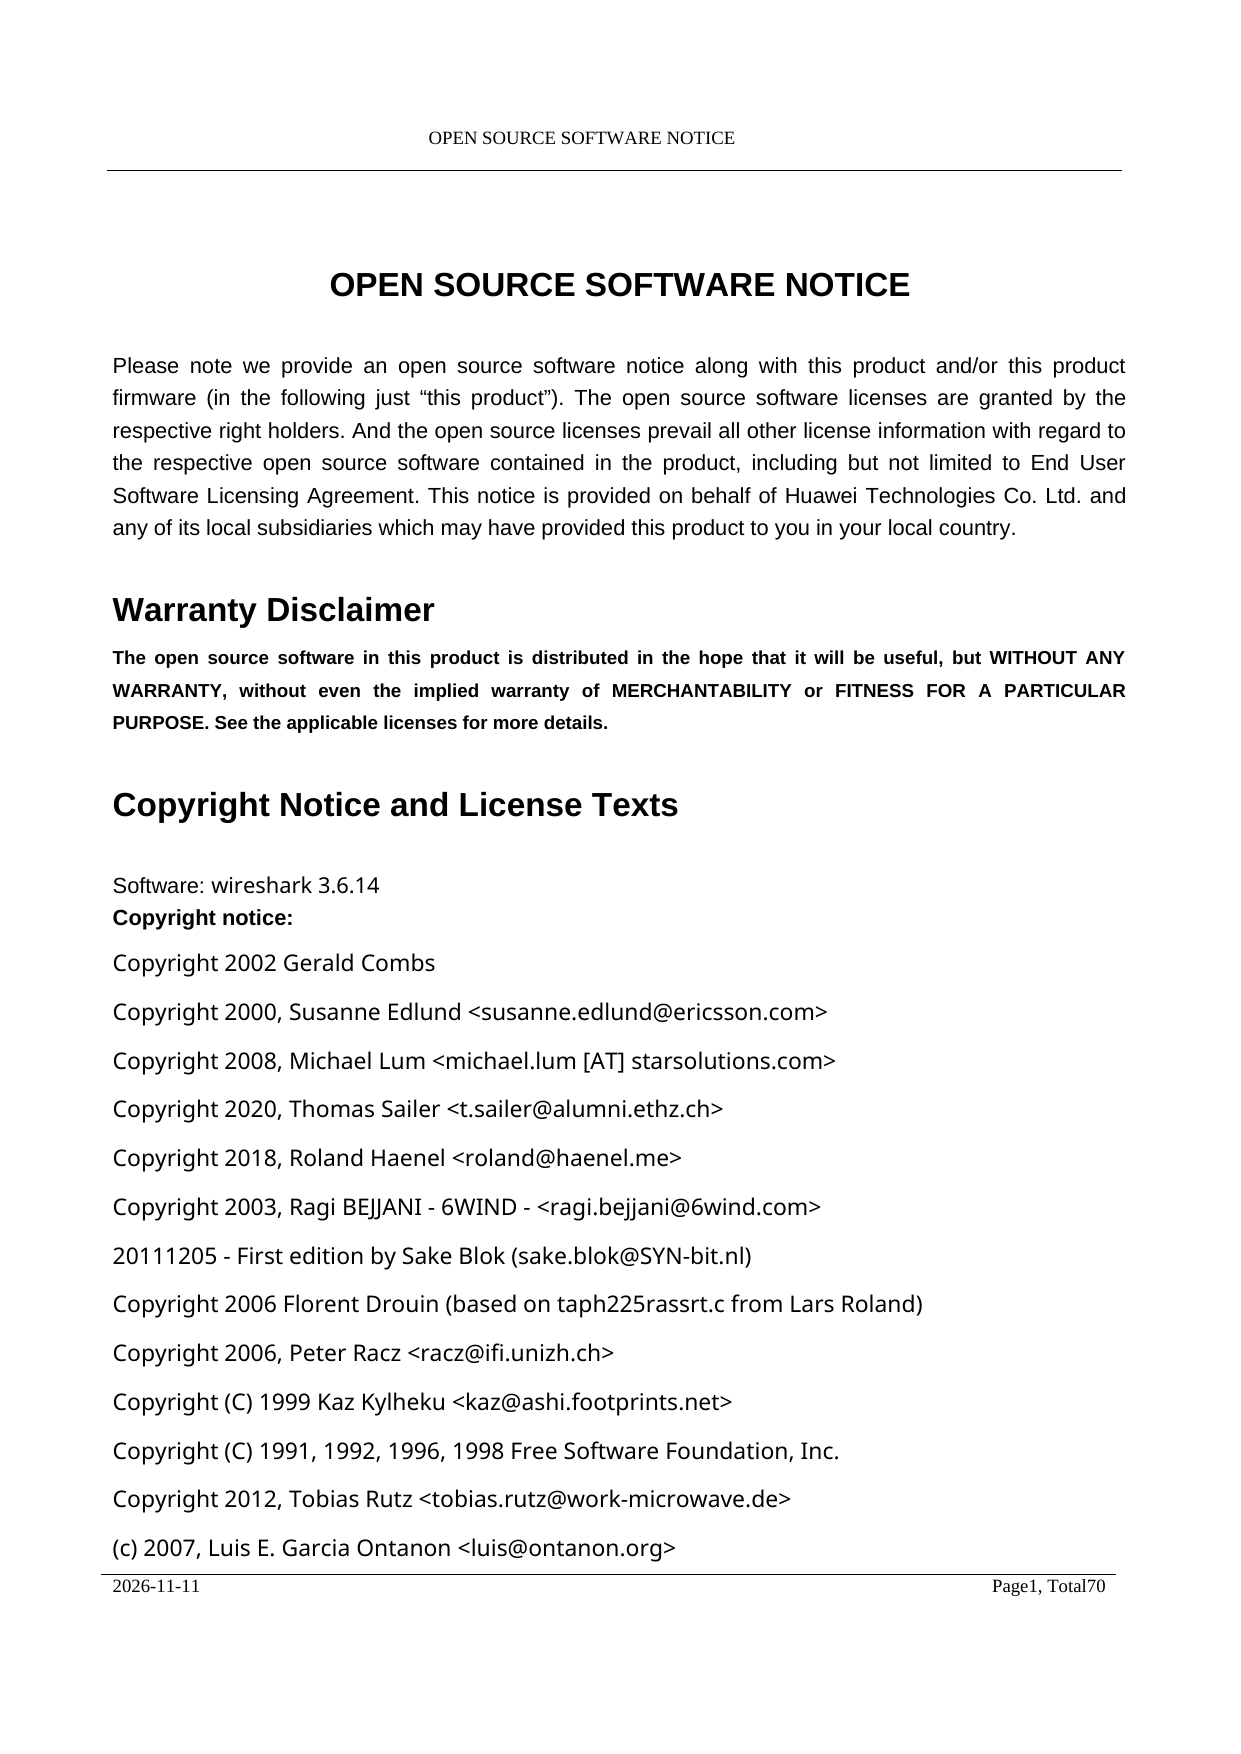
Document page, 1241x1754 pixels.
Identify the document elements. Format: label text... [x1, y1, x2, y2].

text Copyright Notice and License Texts [112, 771, 1128, 836]
text Warranty Disclaimer [112, 576, 1128, 641]
text Software: wireshark 3.6.14 [112, 869, 1128, 901]
text Copyright notice: [112, 901, 1128, 934]
text The open source software in this product is distributed in the hope that it will be useful, but WITHOUT ANY WARRANTY, without even the implied warranty of MERCHANTABILITY or FITNESS FOR A PARTICULAR PURPOSE. See the applicable licenses for more details. [112, 641, 1128, 739]
text OPEN SOURCE SOFTWARE NOTICE [112, 251, 1128, 316]
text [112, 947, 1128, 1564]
text Please note we provide an open source software notice along with this product and/or this product firmware (in the following just “this product”). The open source software licenses are granted by the respective right holders. And the open source licenses prevail all other license information with regard to the respective open source software contained in the product, including but not limited to End User Software Licensing Agreement. This notice is provided on behalf of Huawei Technologies Co. Ltd. and any of its local subsidiaries which may have provided this product to you in your local country. [112, 349, 1128, 544]
